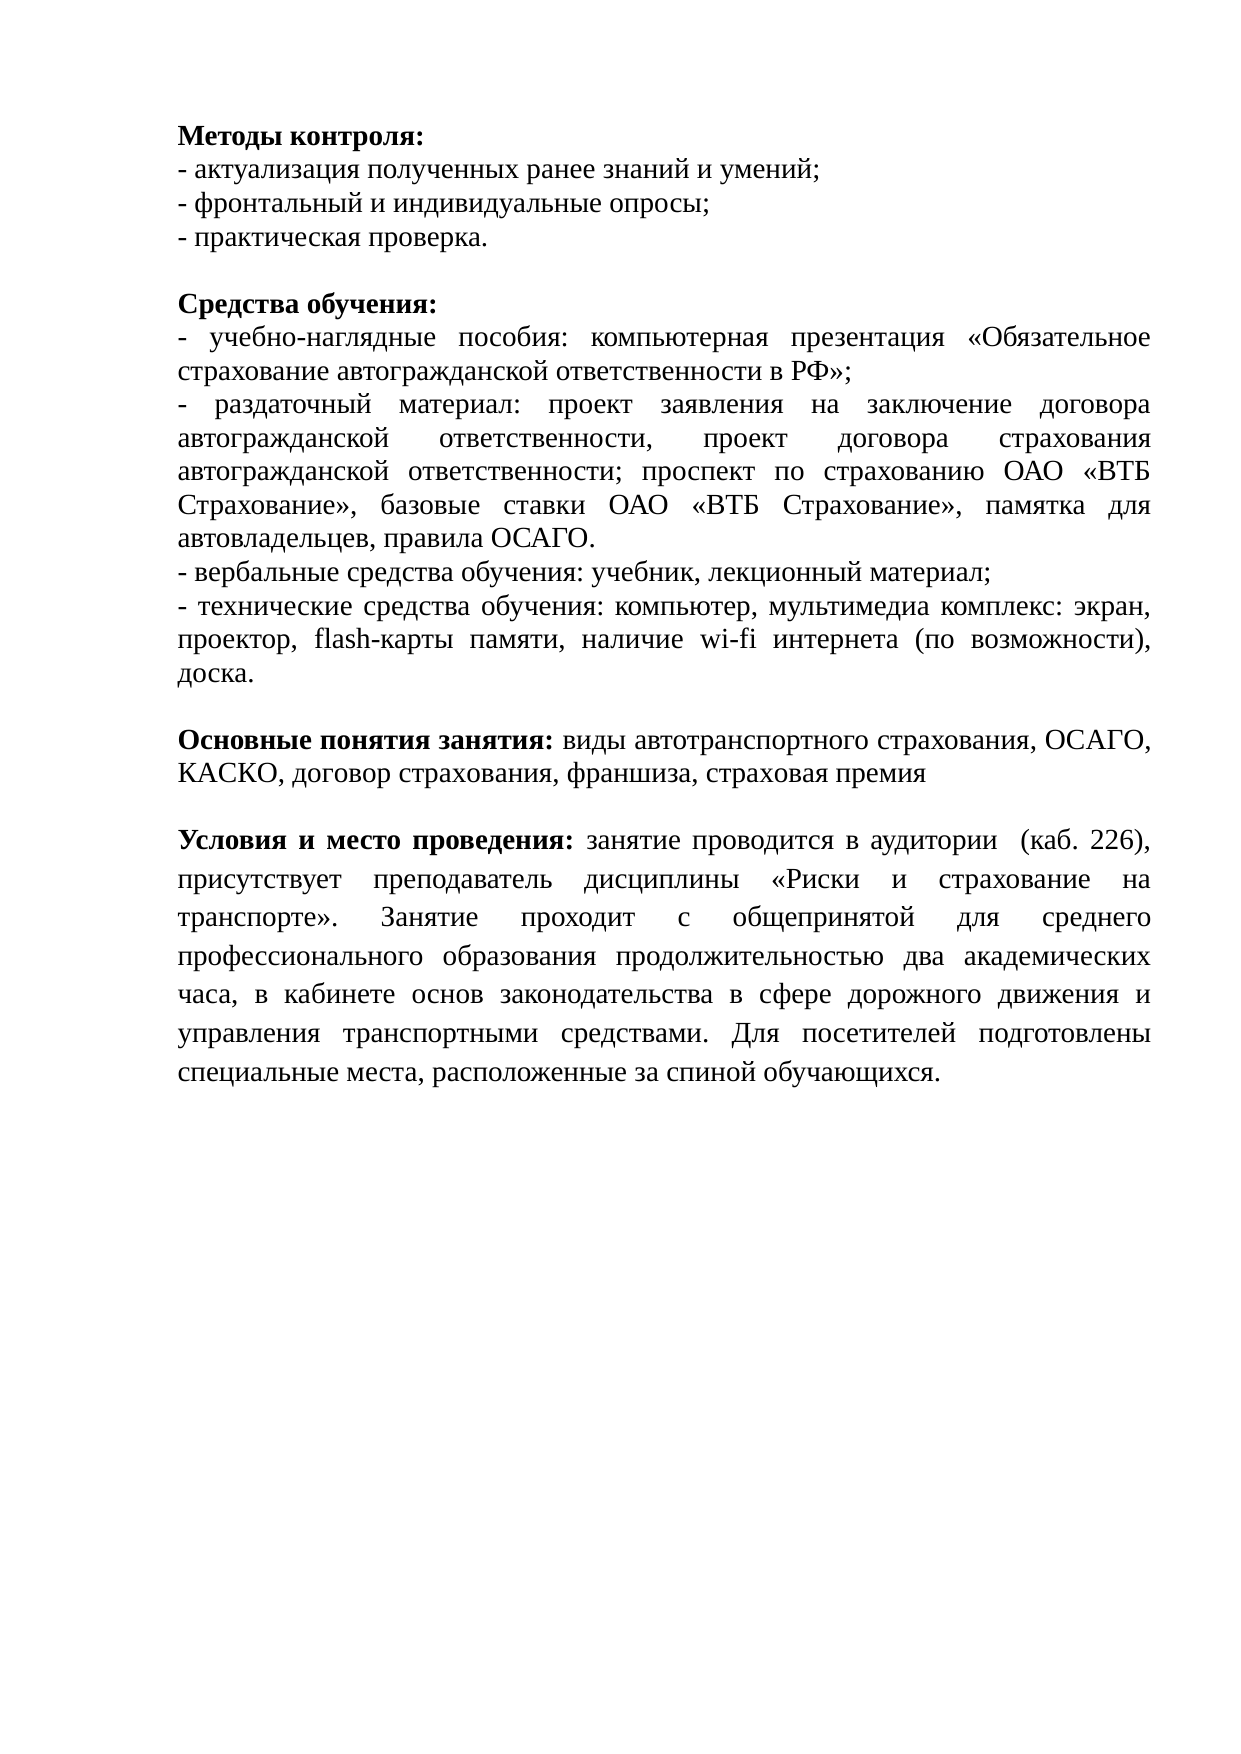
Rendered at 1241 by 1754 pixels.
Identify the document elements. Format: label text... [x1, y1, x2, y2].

text Средства обучения: [177, 286, 1152, 319]
text - раздаточный материал: проект заявления на заключение договора автогражданской ответственности, проект договора страхования автогражданской ответственности; проспект по страхованию ОАО «ВТБ Страхование», базовые ставки ОАО «ВТБ Страхование», памятка для автовладельцев, правила ОСАГО. [177, 386, 1152, 554]
text - технические средства обучения: компьютер, мультимедиа комплекс: экран, проектор, flash-карты памяти, наличие wi-fi интернета (по возможности), доска. [177, 588, 1152, 688]
text - актуализация полученных ранее знаний и умений; [177, 152, 1152, 185]
text - практическая проверка. [177, 219, 1152, 252]
text Методы контроля: [177, 118, 1152, 152]
text - вербальные средства обучения: учебник, лекционный материал; [177, 554, 1151, 588]
text - фронтальный и индивидуальные опросы; [177, 185, 1152, 219]
text Условия и место проведения: занятие проводится в аудитории (каб. 226), присутствует преподаватель дисциплины «Риски и страхование на транспорте». Занятие проходит с общепринятой для среднего профессионального образования продолжительностью два академических часа, в кабинете основ законодательства в сфере дорожного движения и управления транспортными средствами. Для посетителей подготовлены специальные места, расположенные за спиной обучающихся. [177, 822, 1152, 1087]
text Основные понятия занятия: виды автотранспортного страхования, ОСАГО, КАСКО, договор страхования, франшиза, страховая премия [177, 722, 1152, 789]
text - учебно-наглядные пособия: компьютерная презентация «Обязательное страхование автогражданской ответственности в РФ»; [177, 319, 1152, 386]
